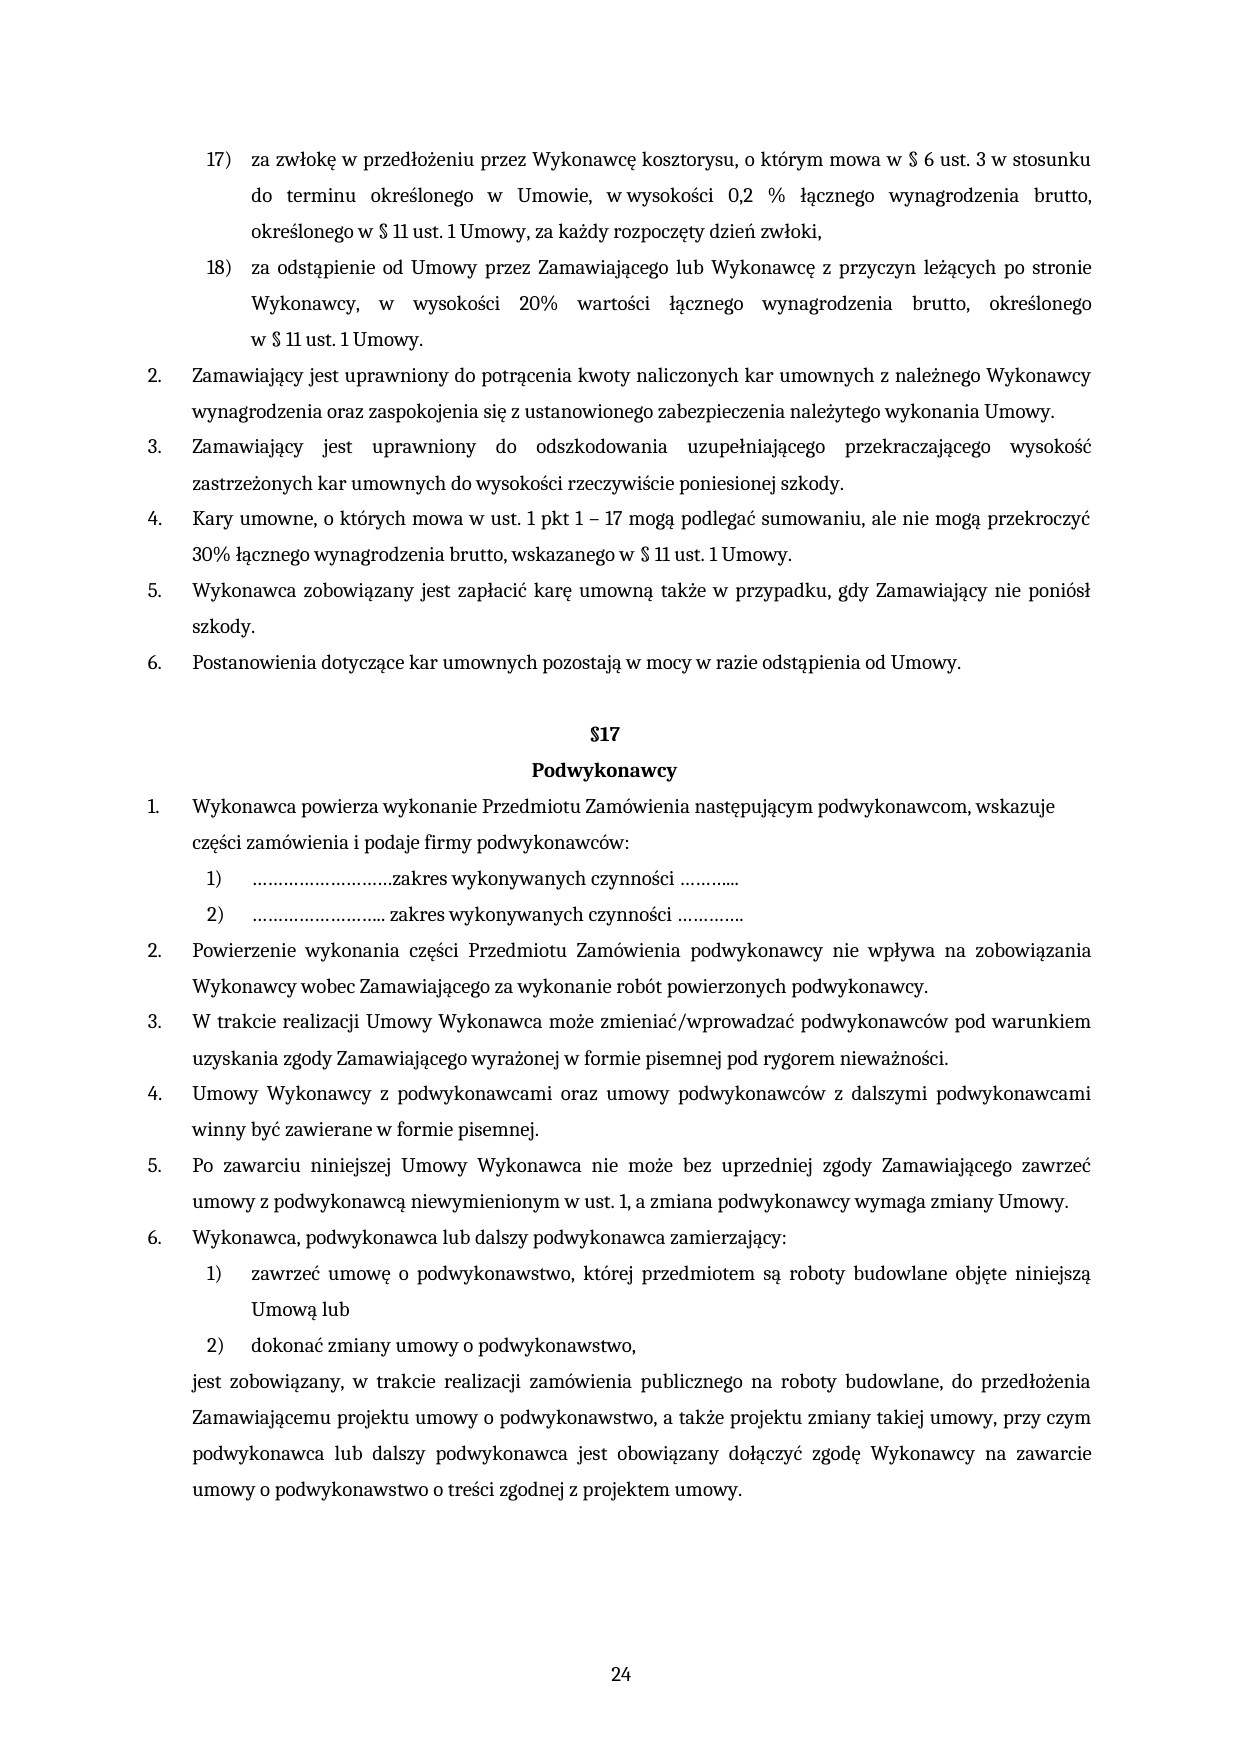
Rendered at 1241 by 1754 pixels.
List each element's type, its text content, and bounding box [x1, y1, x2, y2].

list …………………….. zakres wykonywanych czynności …………. [207, 902, 1092, 926]
list Wykonawca zobowiązany jest zapłacić karę umowną także w przypadku, gdy Zamawiający nie poniósł szkody. [148, 579, 1092, 639]
list za odstąpienie od Umowy przez Zamawiającego lub Wykonawcę z przyczyn leżących po stronie Wykonawcy, w wysokości 20% wartości łącznego wynagrodzenia brutto, określonego w § 11 ust. 1 Umowy. [207, 256, 1092, 351]
subtitle §17 [116, 723, 1092, 747]
list Wykonawca powierza wykonanie Przedmiotu Zamówienia następującym podwykonawcom, wskazuje części zamówienia i podaje firmy podwykonawców: [148, 794, 1092, 854]
list Zamawiający jest uprawniony do odszkodowania uzupełniającego przekraczającego wysokość zastrzeżonych kar umownych do wysokości rzeczywiście poniesionej szkody. [148, 435, 1092, 495]
list Kary umowne, o których mowa w ust. 1 pkt 1 – 17 mogą podlegać sumowaniu, ale nie mogą przekroczyć 30% łącznego wynagrodzenia brutto, wskazanego w § 11 ust. 1 Umowy. [148, 507, 1092, 567]
subtitle Podwykonawcy [116, 759, 1092, 783]
list Wykonawca, podwykonawca lub dalszy podwykonawca zamierzający: [148, 1226, 1092, 1250]
text jest zobowiązany, w trakcie realizacji zamówienia publicznego na roboty budowlane, do przedłożenia Zamawiającemu projektu umowy o podwykonawstwo, a także projektu zmiany takiej umowy, przy czym podwykonawca lub dalszy podwykonawca jest obowiązany dołączyć zgodę Wykonawcy na zawarcie umowy o podwykonawstwo o treści zgodnej z projektem umowy. [192, 1369, 1092, 1501]
list Umowy Wykonawcy z podwykonawcami oraz umowy podwykonawców z dalszymi podwykonawcami winny być zawierane w formie pisemnej. [148, 1082, 1092, 1142]
list zawrzeć umowę o podwykonawstwo, której przedmiotem są roboty budowlane objęte niniejszą Umową lub [207, 1262, 1092, 1322]
list Postanowienia dotyczące kar umownych pozostają w mocy w razie odstąpienia od Umowy. [148, 651, 1092, 675]
list ………………………zakres wykonywanych czynności ………... [207, 866, 1092, 890]
list Powierzenie wykonania części Przedmiotu Zamówienia podwykonawcy nie wpływa na zobowiązania Wykonawcy wobec Zamawiającego za wykonanie robót powierzonych podwykonawcy. [148, 938, 1092, 998]
list za zwłokę w przedłożeniu przez Wykonawcę kosztorysu, o którym mowa w § 6 ust. 3 w stosunku do terminu określonego w Umowie, w wysokości 0,2 % łącznego wynagrodzenia brutto, określonego w § 11 ust. 1 Umowy, za każdy rozpoczęty dzień zwłoki, [207, 148, 1092, 243]
list W trakcie realizacji Umowy Wykonawca może zmieniać/wprowadzać podwykonawców pod warunkiem uzyskania zgody Zamawiającego wyrażonej w formie pisemnej pod rygorem nieważności. [148, 1010, 1092, 1070]
list dokonać zmiany umowy o podwykonawstwo, [207, 1334, 1092, 1358]
list Zamawiający jest uprawniony do potrącenia kwoty naliczonych kar umownych z należnego Wykonawcy wynagrodzenia oraz zaspokojenia się z ustanowionego zabezpieczenia należytego wykonania Umowy. [148, 363, 1092, 423]
list Po zawarciu niniejszej Umowy Wykonawca nie może bez uprzedniej zgody Zamawiającego zawrzeć umowy z podwykonawcą niewymienionym w ust. 1, a zmiana podwykonawcy wymaga zmiany Umowy. [148, 1154, 1092, 1214]
